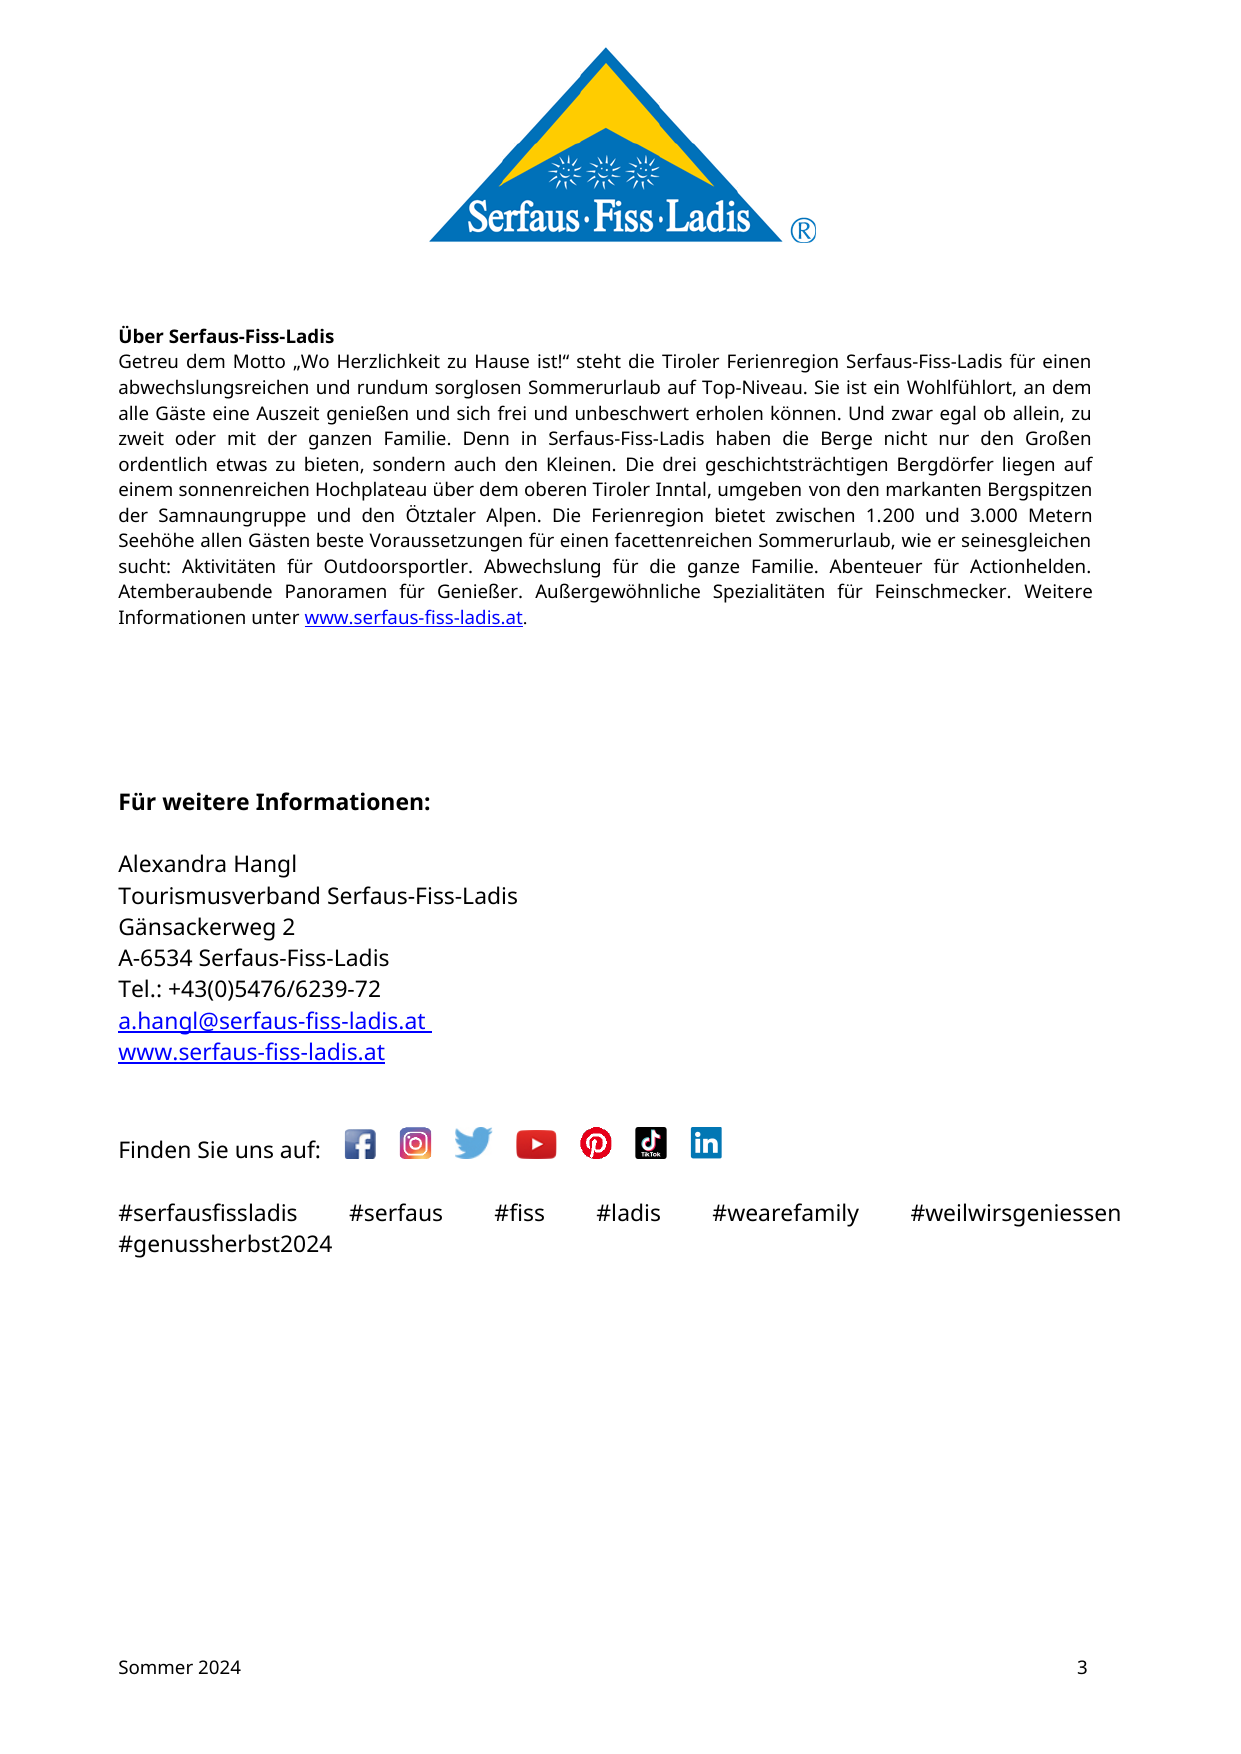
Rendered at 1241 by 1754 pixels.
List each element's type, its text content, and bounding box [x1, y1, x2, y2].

text www.serfaus-fiss-ladis.at [118, 1036, 1093, 1067]
text #serfausfissladis #serfaus #fiss #ladis #wearefamily #weilwirsgeniessen #genussherbst2024 [118, 1197, 1122, 1259]
text Alexandra Hangl [118, 848, 1093, 879]
text Gänsackerweg 2 [118, 911, 1093, 942]
picture [399, 1127, 432, 1159]
picture [344, 1129, 376, 1159]
text A-6534 Serfaus-Fiss-Ladis [118, 942, 1093, 973]
picture [516, 1130, 557, 1159]
picture [580, 1127, 612, 1159]
text Für weitere Informationen: [118, 786, 1093, 817]
text Tel.: +43(0)5476/6239-72 [118, 973, 1093, 1004]
text Tourismusverband Serfaus-Fiss-Ladis [118, 879, 1093, 911]
picture [635, 1127, 667, 1159]
text a.hangl@serfaus-fiss-ladis.at [118, 1004, 1093, 1036]
text Finden Sie uns auf: [118, 1127, 1093, 1165]
picture [704, 1139, 717, 1152]
picture [455, 1127, 493, 1159]
text Getreu dem Motto „Wo Herzlichkeit zu Hause ist!“ steht die Tiroler Ferienregion Serfaus-Fiss-Ladis für einen abwechslungsreichen und rundum sorglosen Sommerurlaub auf Top-Niveau. Sie ist ein Wohlfühlort, an dem alle Gäste eine Auszeit genießen und sich frei und unbeschwert erholen können. Und zwar egal ob allein, zu zweit oder mit der ganzen Familie. Denn in Serfaus-Fiss-Ladis haben die Berge nicht nur den Großen ordentlich etwas zu bieten, sondern auch den Kleinen. Die drei geschichtsträchtigen Bergdörfer liegen auf einem sonnenreichen Hochplateau über dem oberen Tiroler Inntal, umgeben von den markanten Bergspitzen der Samnaungruppe und den Ötztaler Alpen. Die Ferienregion bietet zwischen 1.200 und 3.000 Metern Seehöhe allen Gästen beste Voraussetzungen für einen facettenreichen Sommerurlaub, wie er seinesgleichen sucht: Aktivitäten für Outdoorsportler. Abwechslung für die ganze Familie. Abenteuer für Actionhelden. Atemberaubende Panoramen für Genießer. Außergewöhnliche Spezialitäten für Feinschmecker. Weitere Informationen unter www.serfaus-fiss-ladis.at. [118, 349, 1093, 629]
picture [696, 1139, 700, 1152]
text Über Serfaus-Fiss-Ladis [118, 323, 1093, 349]
picture [424, 44, 816, 243]
